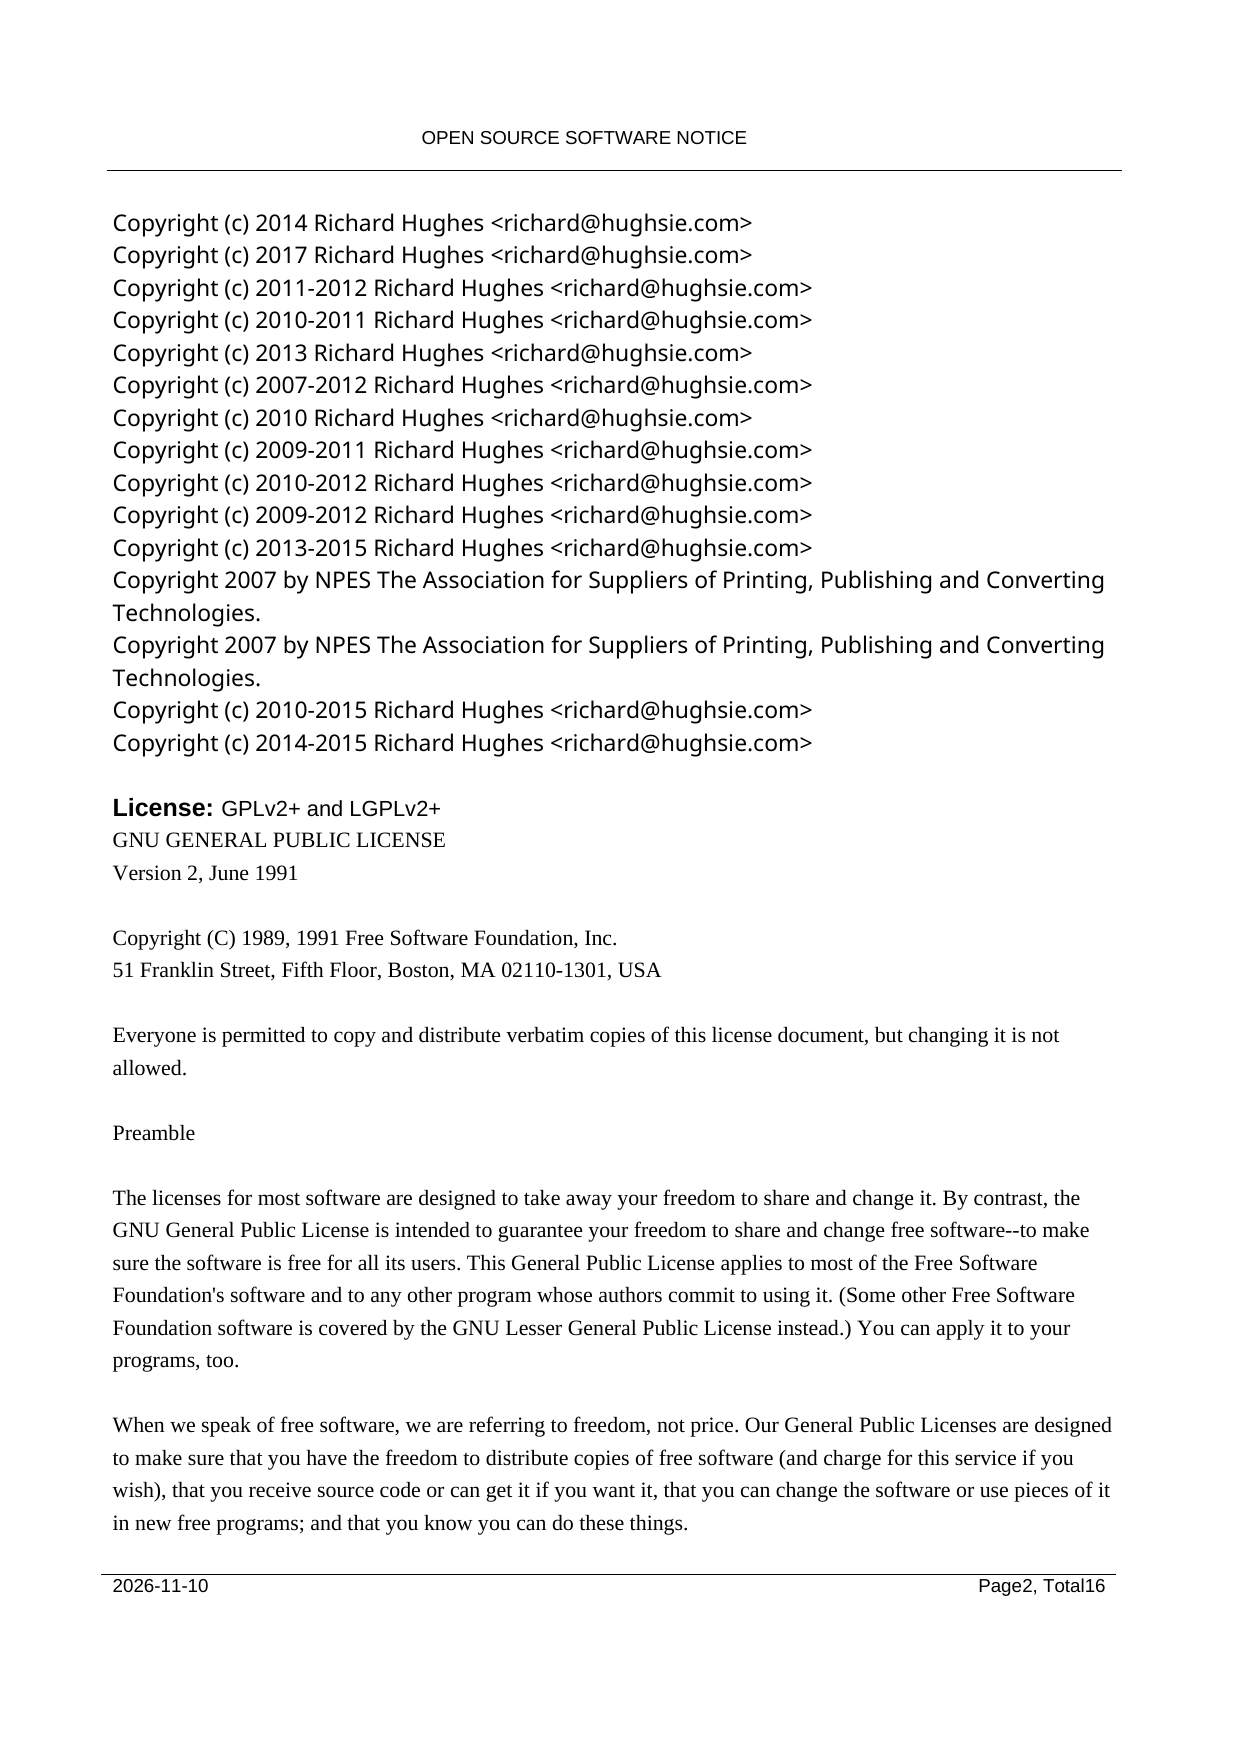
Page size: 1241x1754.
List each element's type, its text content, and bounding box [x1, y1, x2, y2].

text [112, 206, 1128, 791]
text License: GPLv2+ and LGPLv2+ [112, 791, 1128, 824]
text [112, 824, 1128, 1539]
